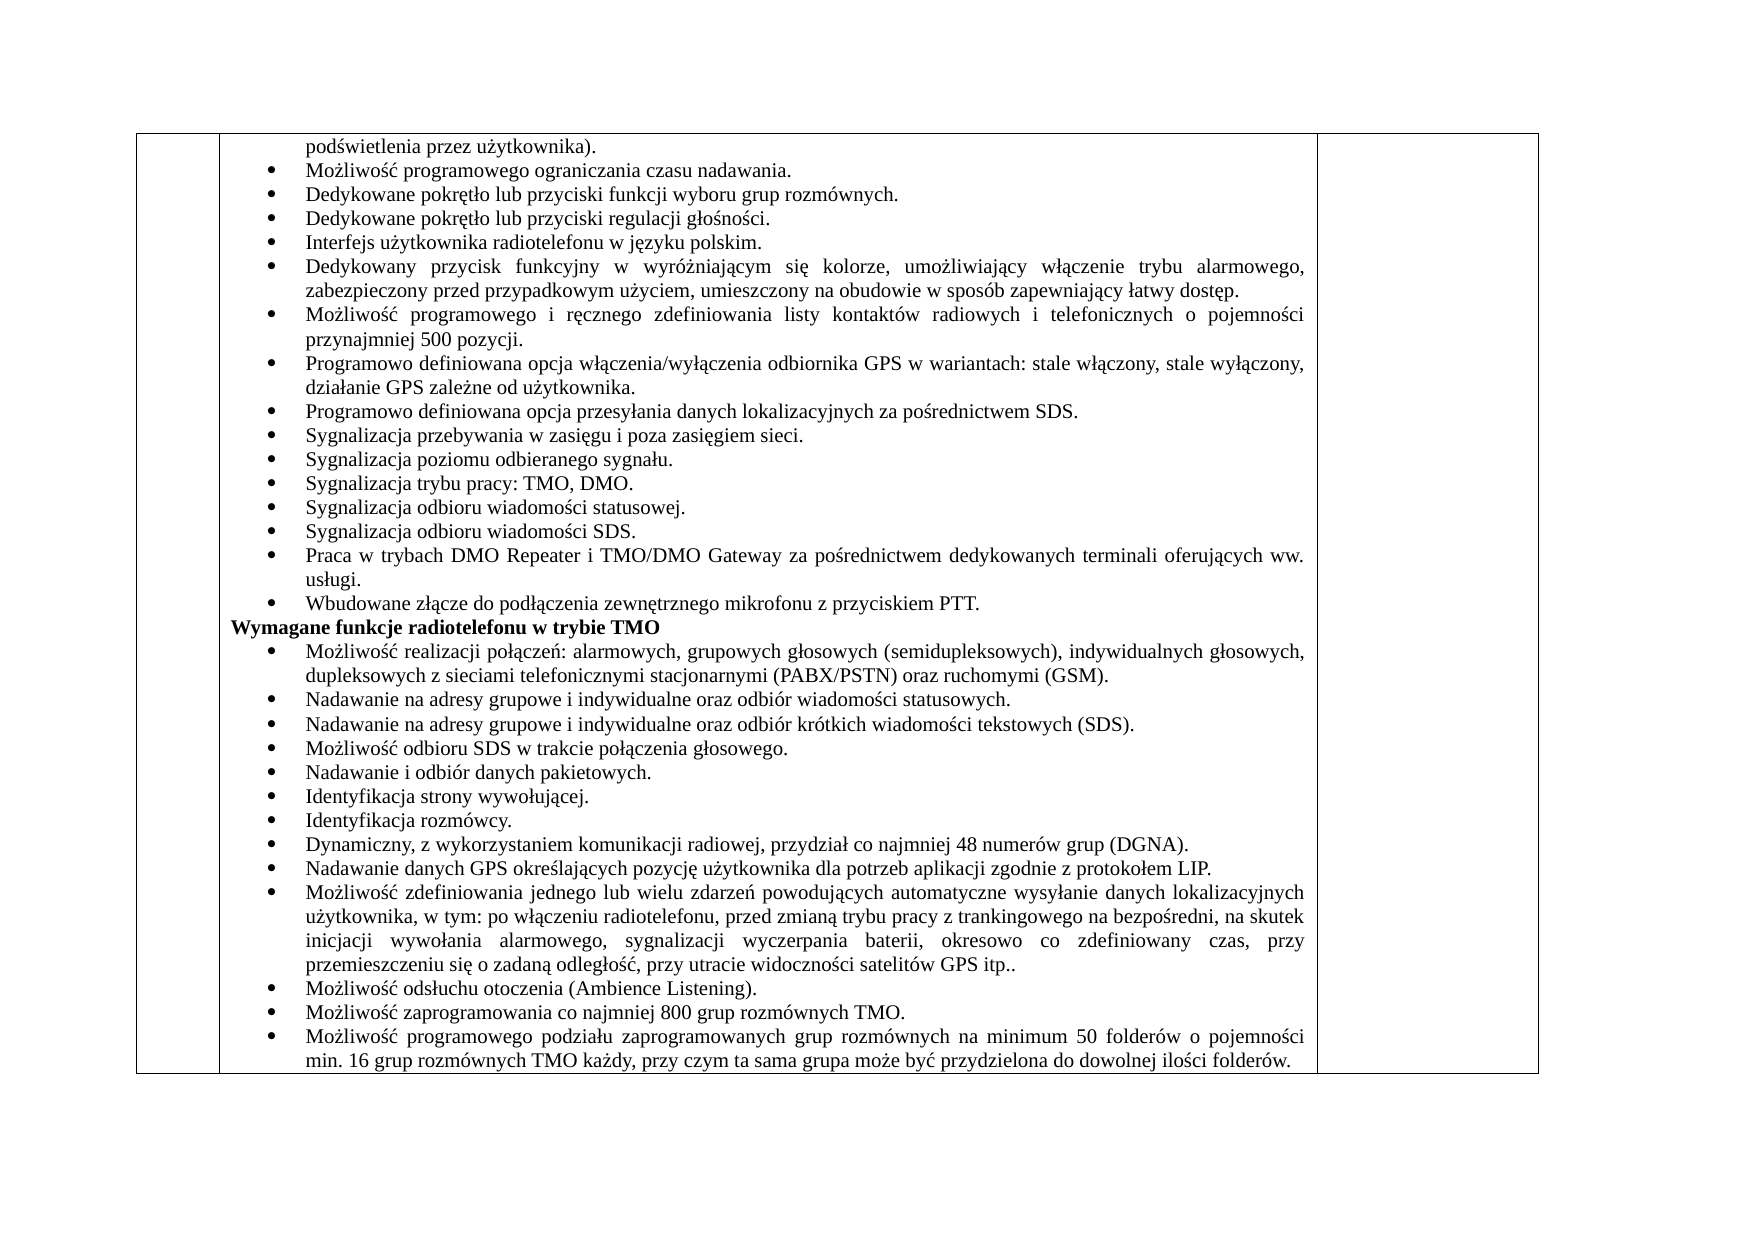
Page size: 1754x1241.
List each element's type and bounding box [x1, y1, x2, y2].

table_cell [137, 134, 219, 1072]
table_cell [1318, 134, 1538, 1072]
table_cell [220, 134, 1317, 1072]
